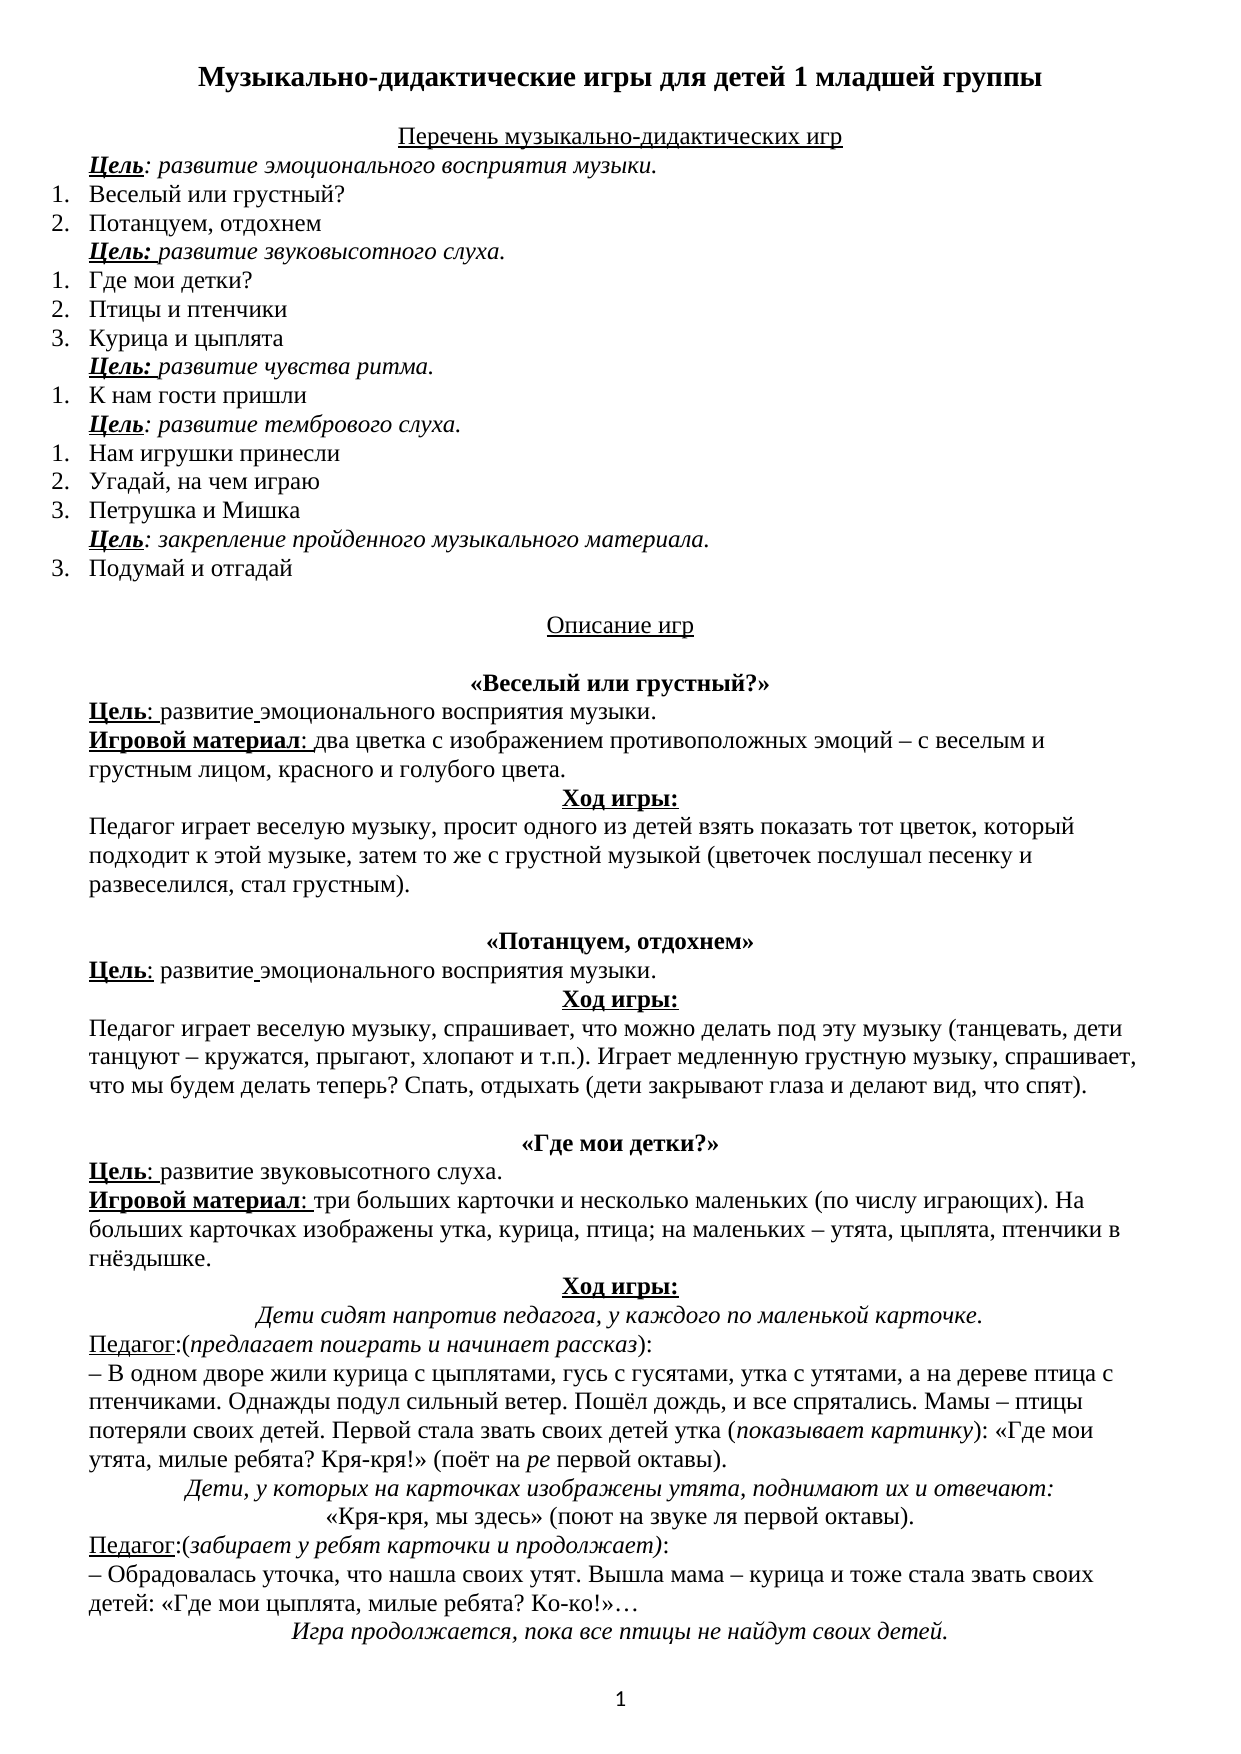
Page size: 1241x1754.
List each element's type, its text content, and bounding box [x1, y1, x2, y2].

text «Где мои детки?» [89, 1128, 1152, 1156]
subtitle Описание игр [89, 610, 1152, 639]
text Цель: закрепление пройденного музыкального материала. [89, 524, 1152, 553]
text Цель: развитие чувства ритма. [89, 351, 1152, 380]
text Цель: развитие тембрового слуха. [89, 409, 1152, 438]
list Веселый или грустный? [51, 179, 1152, 208]
text Цель: развитие звуковысотного слуха. [89, 236, 1152, 265]
subtitle Перечень музыкально-дидактических игр [89, 121, 1152, 150]
text Педагог играет веселую музыку, спрашивает, что можно делать под эту музыку (танцевать, дети танцуют – кружатся, прыгают, хлопают и т.п.). Играет медленную грустную музыку, спрашивает, что мы будем делать теперь? Спать, отдыхать (дети закрывают глаза и делают вид, что спят). [89, 1013, 1152, 1099]
list Где мои детки? [51, 265, 1152, 294]
list Петрушка и Мишка [51, 495, 1152, 524]
list К нам гости пришли [51, 380, 1152, 409]
list Птицы и птенчики [51, 294, 1152, 323]
text Цель: развитие эмоционального восприятия музыки. [89, 150, 1152, 179]
text Цель: развитие звуковысотного слуха. [89, 1156, 1152, 1185]
text Игровой материал: два цветка с изображением противоположных эмоций – с веселым и грустным лицом, красного и голубого цвета. [89, 725, 1152, 783]
text Цель: развитие эмоционального восприятия музыки. [89, 955, 1152, 984]
list Подумай и отгадай [51, 553, 1152, 581]
list Нам игрушки принесли [51, 438, 1152, 466]
text Педагог играет веселую музыку, просит одного из детей взять показать тот цветок, который подходит к этой музыке, затем то же с грустной музыкой (цветочек послушал песенку и развеселился, стал грустным). [89, 811, 1152, 898]
text Ход игры: [89, 783, 1152, 811]
text «Потанцуем, отдохнем» [89, 926, 1152, 955]
list Потанцуем, отдохнем [51, 208, 1152, 236]
list Курица и цыплята [51, 323, 1152, 351]
text «Кря-кря, мы здесь» (поют на звуке ля первой октавы). [89, 1501, 1152, 1530]
text Игра продолжается, пока все птицы не найдут своих детей. [89, 1616, 1152, 1645]
text Педагог:(предлагает поиграть и начинает рассказ): [89, 1329, 1152, 1358]
list Угадай, на чем играю [51, 466, 1152, 495]
text Педагог:(забирает у ребят карточки и продолжает): [89, 1530, 1152, 1559]
text – Обрадовалась уточка, что нашла своих утят. Вышла мама – курица и тоже стала звать своих детей: «Где мои цыплята, милые ребята? Ко-ко!»… [89, 1559, 1152, 1616]
text Дети, у которых на карточках изображены утята, поднимают их и отвечают: [89, 1473, 1152, 1501]
text Ход игры: [89, 1271, 1152, 1300]
text «Веселый или грустный?» [89, 668, 1152, 696]
text Ход игры: [89, 984, 1152, 1013]
text Игровой материал: три больших карточки и несколько маленьких (по числу играющих). На больших карточках изображены утка, курица, птица; на маленьких – утята, цыплята, птенчики в гнёздышке. [89, 1185, 1152, 1271]
text – В одном дворе жили курица с цыплятами, гусь с гусятами, утка с утятами, а на дереве птица с птенчиками. Однажды подул сильный ветер. Пошёл дождь, и все спрятались. Мамы – птицы потеряли своих детей. Первой стала звать своих детей утка (показывает картинку): «Где мои утята, милые ребята? Кря-кря!» (поёт на ре первой октавы). [89, 1358, 1152, 1473]
text Цель: развитие эмоционального восприятия музыки. [89, 696, 1152, 725]
text Дети сидят напротив педагога, у каждого по маленькой карточке. [89, 1300, 1152, 1329]
subtitle Музыкально-дидактические игры для детей 1 младшей группы [89, 59, 1152, 93]
